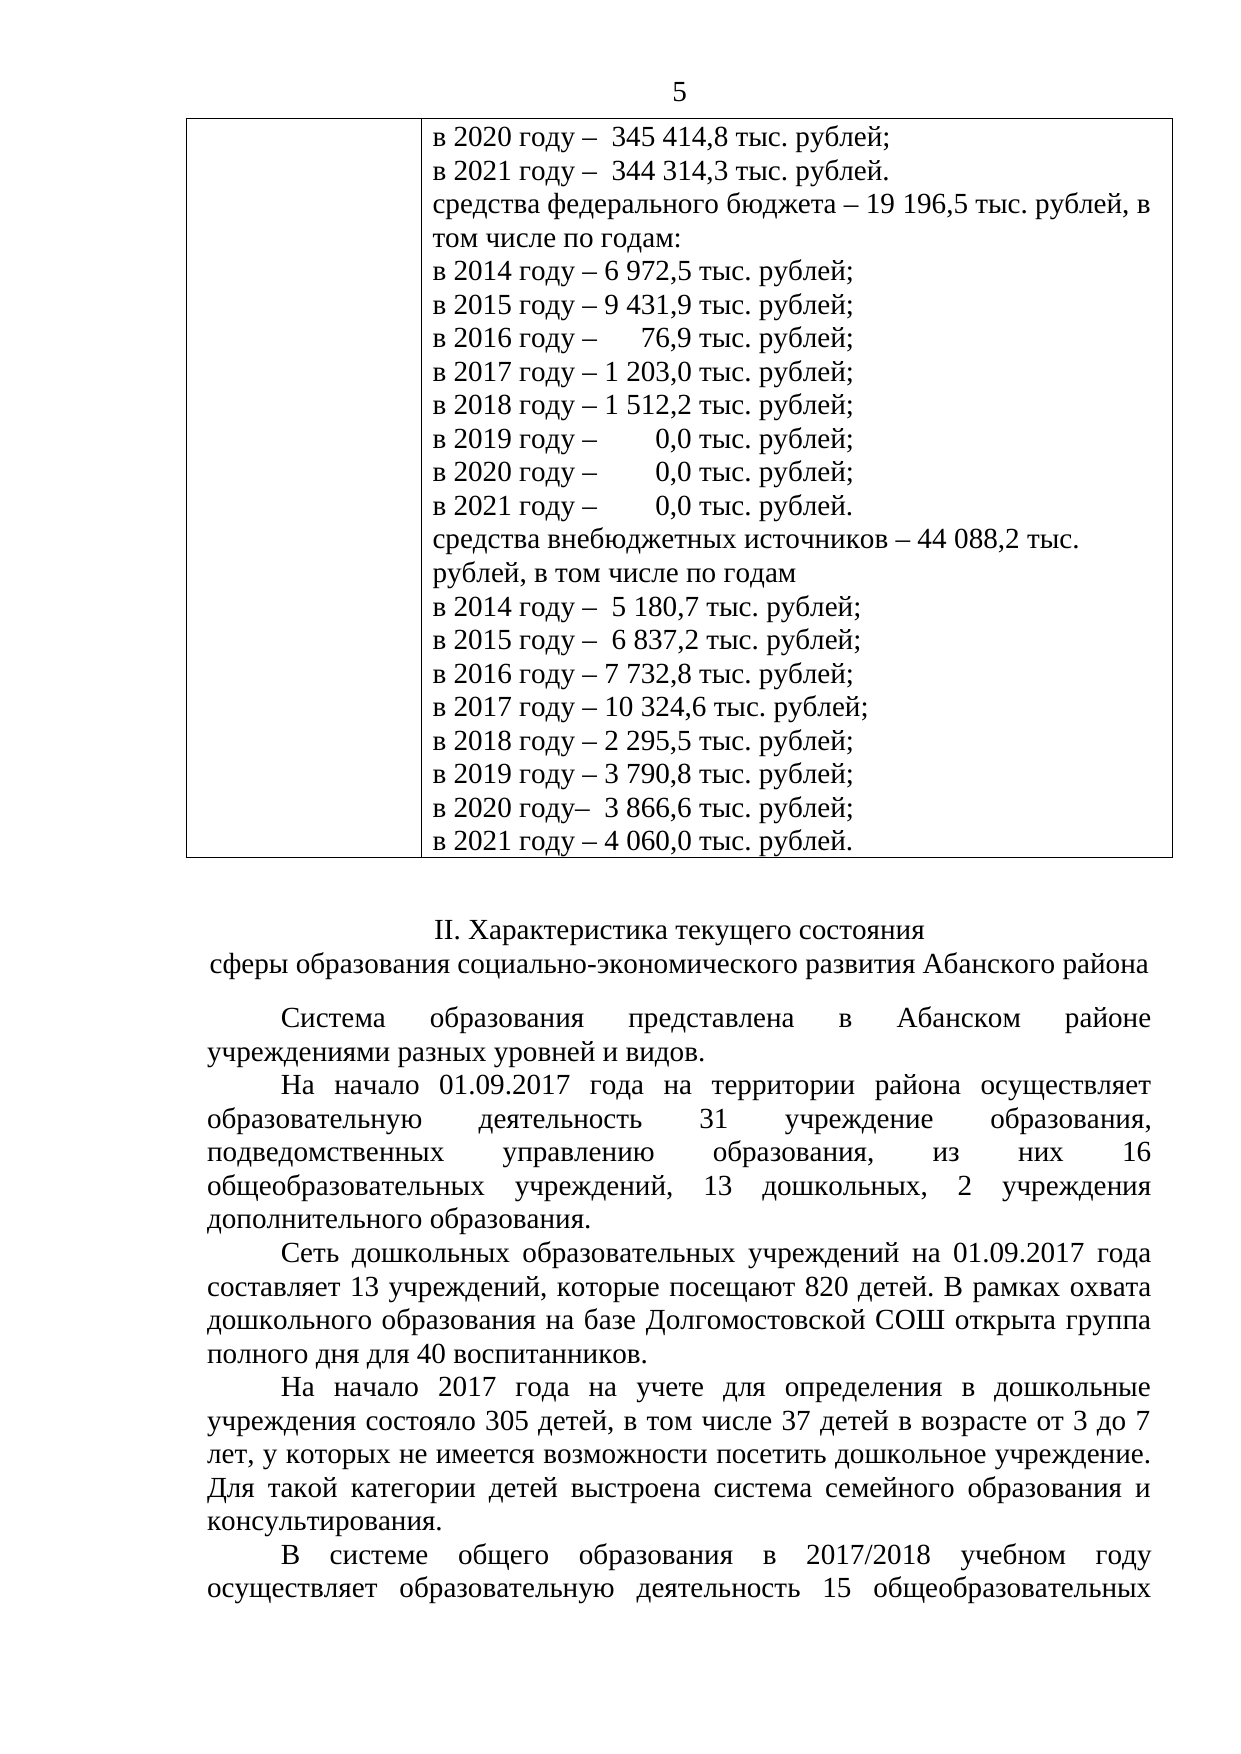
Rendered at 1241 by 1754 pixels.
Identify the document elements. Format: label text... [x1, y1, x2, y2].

text На начало 01.09.2017 года на территории района осуществляет образовательную деятельность 31 учреждение образования, подведомственных управлению образования, из них 16 общеобразовательных учреждений, 13 дошкольных, 2 учреждения дополнительного образования. [207, 1067, 1152, 1235]
text сферы образования социально-экономического развития Абанского района [207, 946, 1152, 979]
text II. Характеристика текущего состояния [207, 912, 1152, 946]
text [207, 1537, 1152, 1604]
text На начало 2017 года на учете для определения в дошкольные учреждения состояло 305 детей, в том числе 37 детей в возрасте от 3 до 7 лет, у которых не имеется возможности посетить дошкольное учреждение. Для такой категории детей выстроена система семейного образования и консультирования. [207, 1369, 1152, 1537]
text Система образования представлена в Абанском районе учреждениями разных уровней и видов. [207, 1000, 1152, 1067]
text Сеть дошкольных образовательных учреждений на 01.09.2017 года составляет 13 учреждений, которые посещают 820 детей. В рамках охвата дошкольного образования на базе Долгомостовской СОШ открыта группа полного дня для 40 воспитанников. [207, 1235, 1152, 1369]
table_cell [187, 119, 421, 857]
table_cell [422, 119, 1172, 857]
